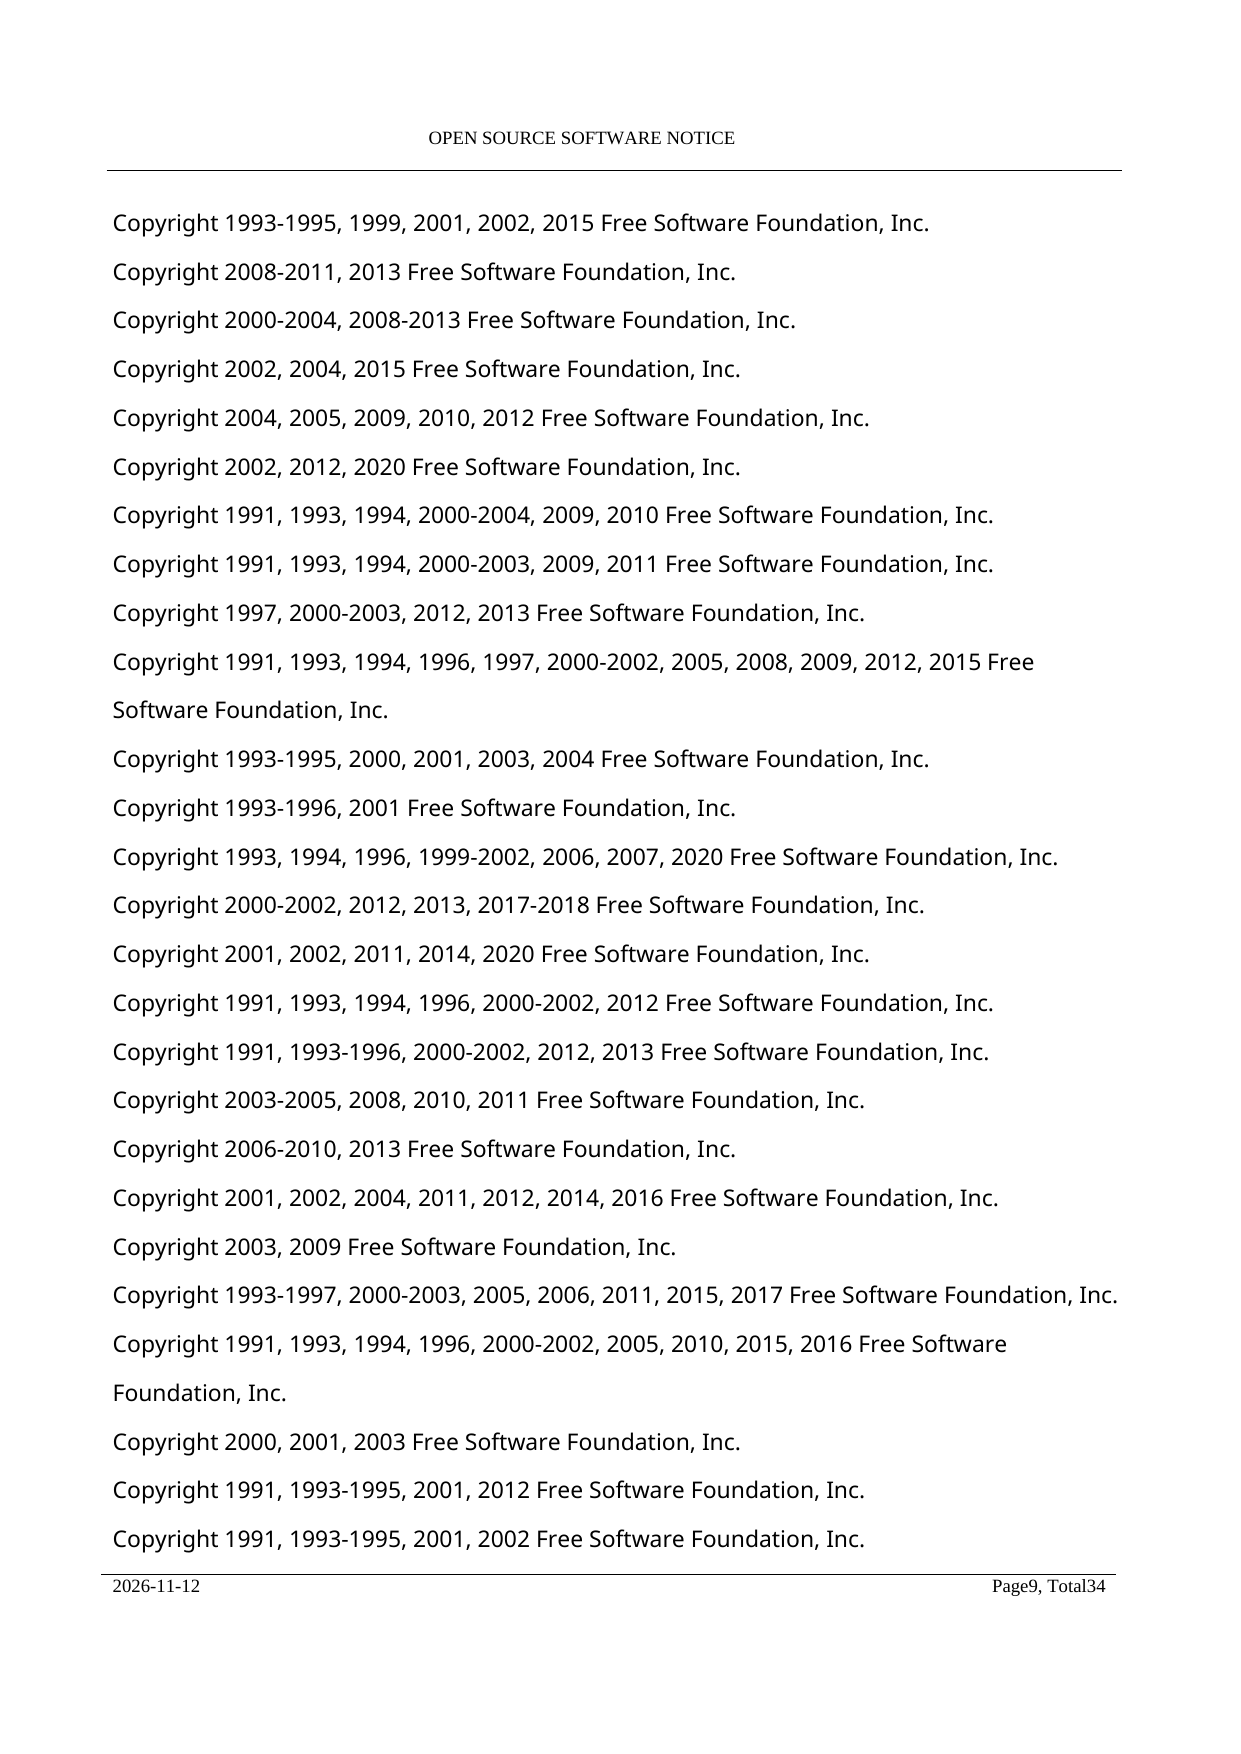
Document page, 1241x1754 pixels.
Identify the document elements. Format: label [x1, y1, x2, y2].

text [112, 206, 1128, 1555]
